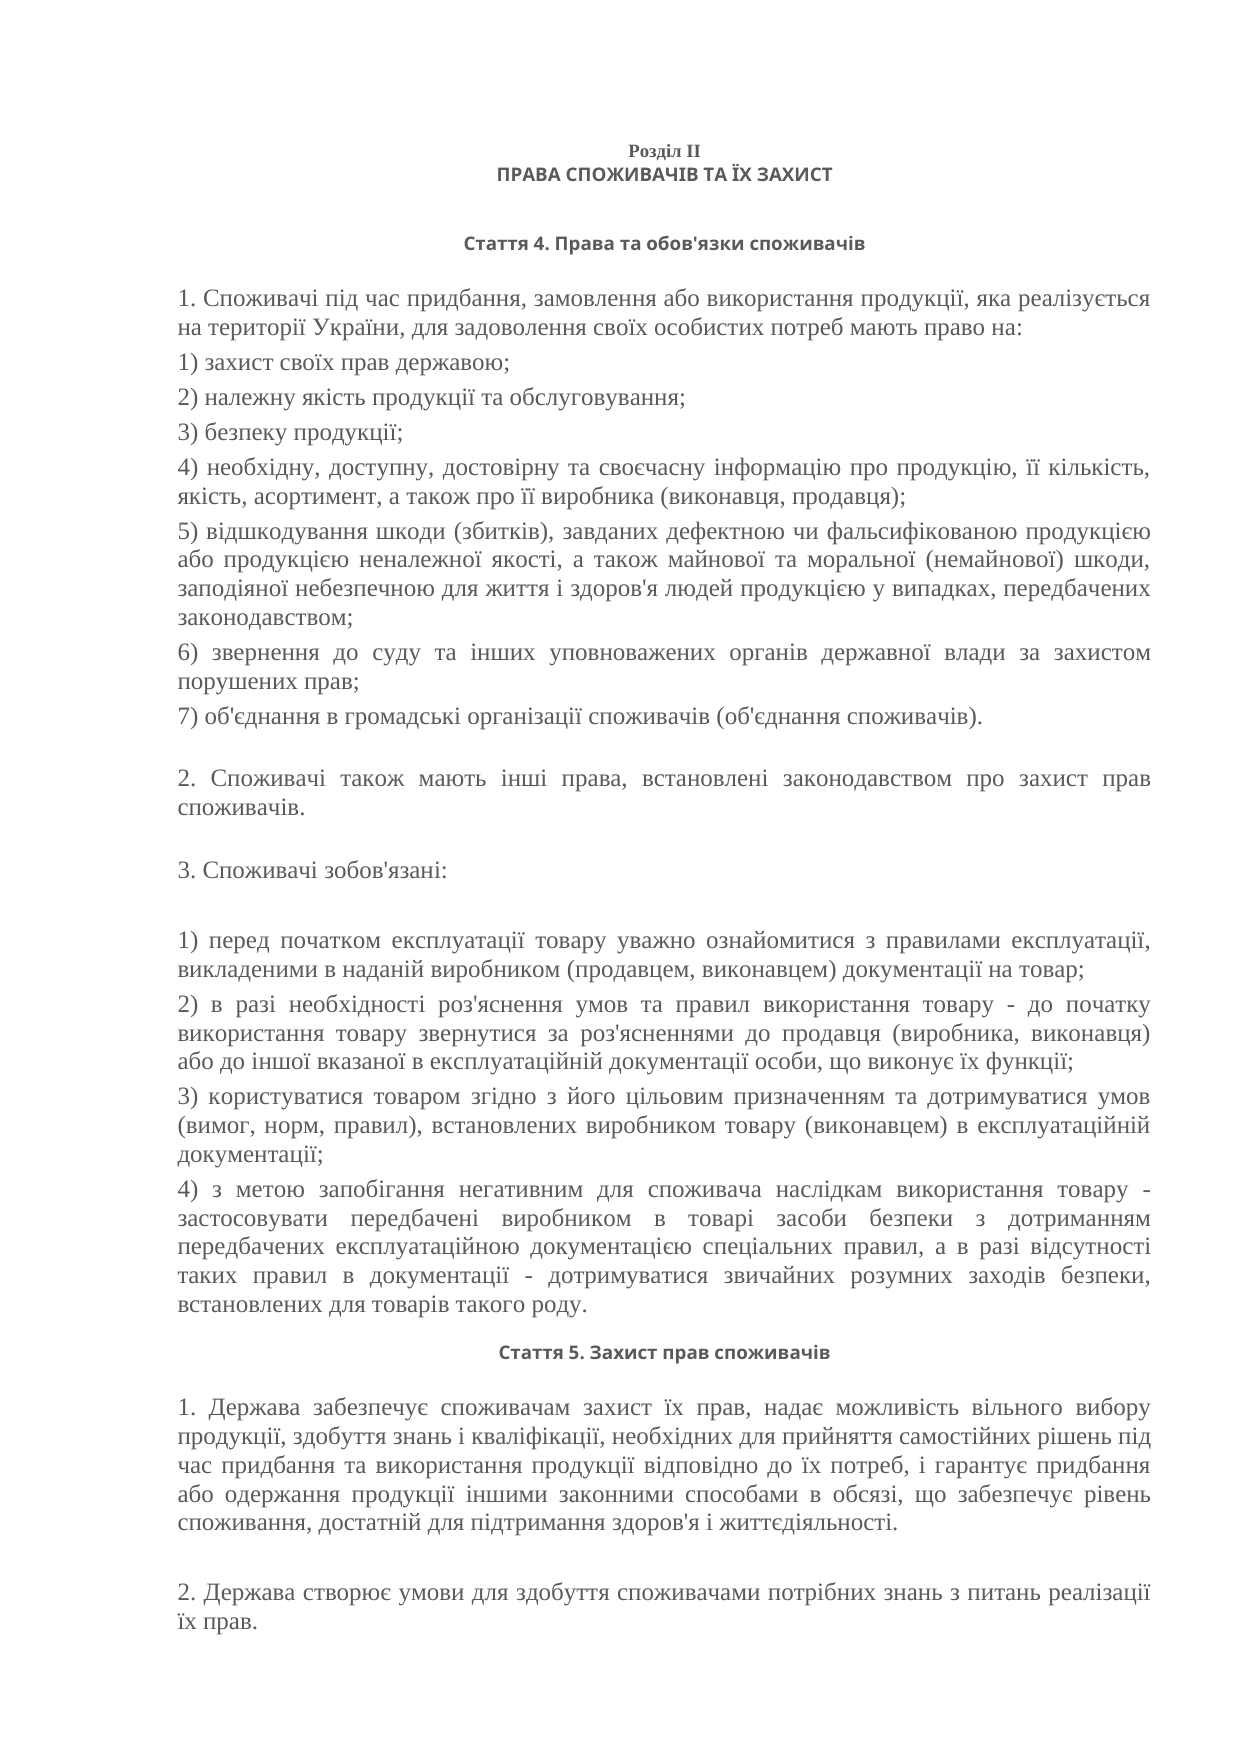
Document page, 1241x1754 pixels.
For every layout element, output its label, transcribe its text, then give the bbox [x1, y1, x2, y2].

text 1. Споживачі під час придбання, замовлення або використання продукції, яка реалізується на території України, для задоволення своїх особистих потреб мають право на: [177, 283, 1152, 341]
text 2. Держава створює умови для здобуття споживачами потрібних знань з питань реалізації їх прав. [177, 1577, 1152, 1635]
text Розділ II [177, 140, 1152, 161]
text 4) з метою запобігання негативним для споживача наслідкам використання товару - застосовувати передбачені виробником в товарі засоби безпеки з дотриманням передбачених експлуатаційною документацією спеціальних правил, а в разі відсутності таких правил в документації - дотримуватися звичайних розумних заходів безпеки, встановлених для товарів такого роду. [177, 1174, 1152, 1318]
text 4) необхідну, доступну, достовірну та своєчасну інформацію про продукцію, її кількість, якість, асортимент, а також про її виробника (виконавця, продавця); [177, 452, 1152, 509]
text 1) перед початком експлуатації товару уважно ознайомитися з правилами експлуатації, викладеними в наданій виробником (продавцем, виконавцем) документації на товар; [177, 925, 1152, 983]
text 1. Держава забезпечує споживачам захист їх прав, надає можливість вільного вибору продукції, здобуття знань і кваліфікації, необхідних для прийняття самостійних рішень під час придбання та використання продукції відповідно до їх потреб, і гарантує придбання або одержання продукції іншими законними способами в обсязі, що забезпечує рівень споживання, достатній для підтримання здоров'я і життєдіяльності. [177, 1392, 1152, 1536]
text 3) безпеку продукції; [177, 417, 1152, 446]
text Стаття 4. Права та обов'язки споживачів [177, 230, 1152, 255]
text Стаття 5. Захист прав споживачів [177, 1339, 1152, 1365]
text 5) відшкодування шкоди (збитків), завданих дефектною чи фальсифікованою продукцією або продукцією неналежної якості, а також майнової та моральної (немайнової) шкоди, заподіяної небезпечною для життя і здоров'я людей продукцією у випадках, передбачених законодавством; [177, 516, 1152, 631]
text 6) звернення до суду та інших уповноважених органів державної влади за захистом порушених прав; [177, 637, 1152, 694]
text ПРАВА СПОЖИВАЧІВ ТА ЇХ ЗАХИСТ [177, 161, 1152, 187]
text 2) належну якість продукції та обслуговування; [177, 382, 1152, 411]
text 2. Споживачі також мають інші права, встановлені законодавством про захист прав споживачів. [177, 763, 1152, 821]
text 3. Споживачі зобов'язані: [177, 855, 1152, 884]
text 7) об'єднання в громадські організації споживачів (об'єднання споживачів). [177, 701, 1152, 729]
text 3) користуватися товаром згідно з його цільовим призначенням та дотримуватися умов (вимог, норм, правил), встановлених виробником товару (виконавцем) в експлуатаційній документації; [177, 1081, 1152, 1168]
text 1) захист своїх прав державою; [177, 347, 1152, 376]
text 2) в разі необхідності роз'яснення умов та правил використання товару - до початку використання товару звернутися за роз'ясненнями до продавця (виробника, виконавця) або до іншої вказаної в експлуатаційній документації особи, що виконує їх функції; [177, 989, 1152, 1075]
